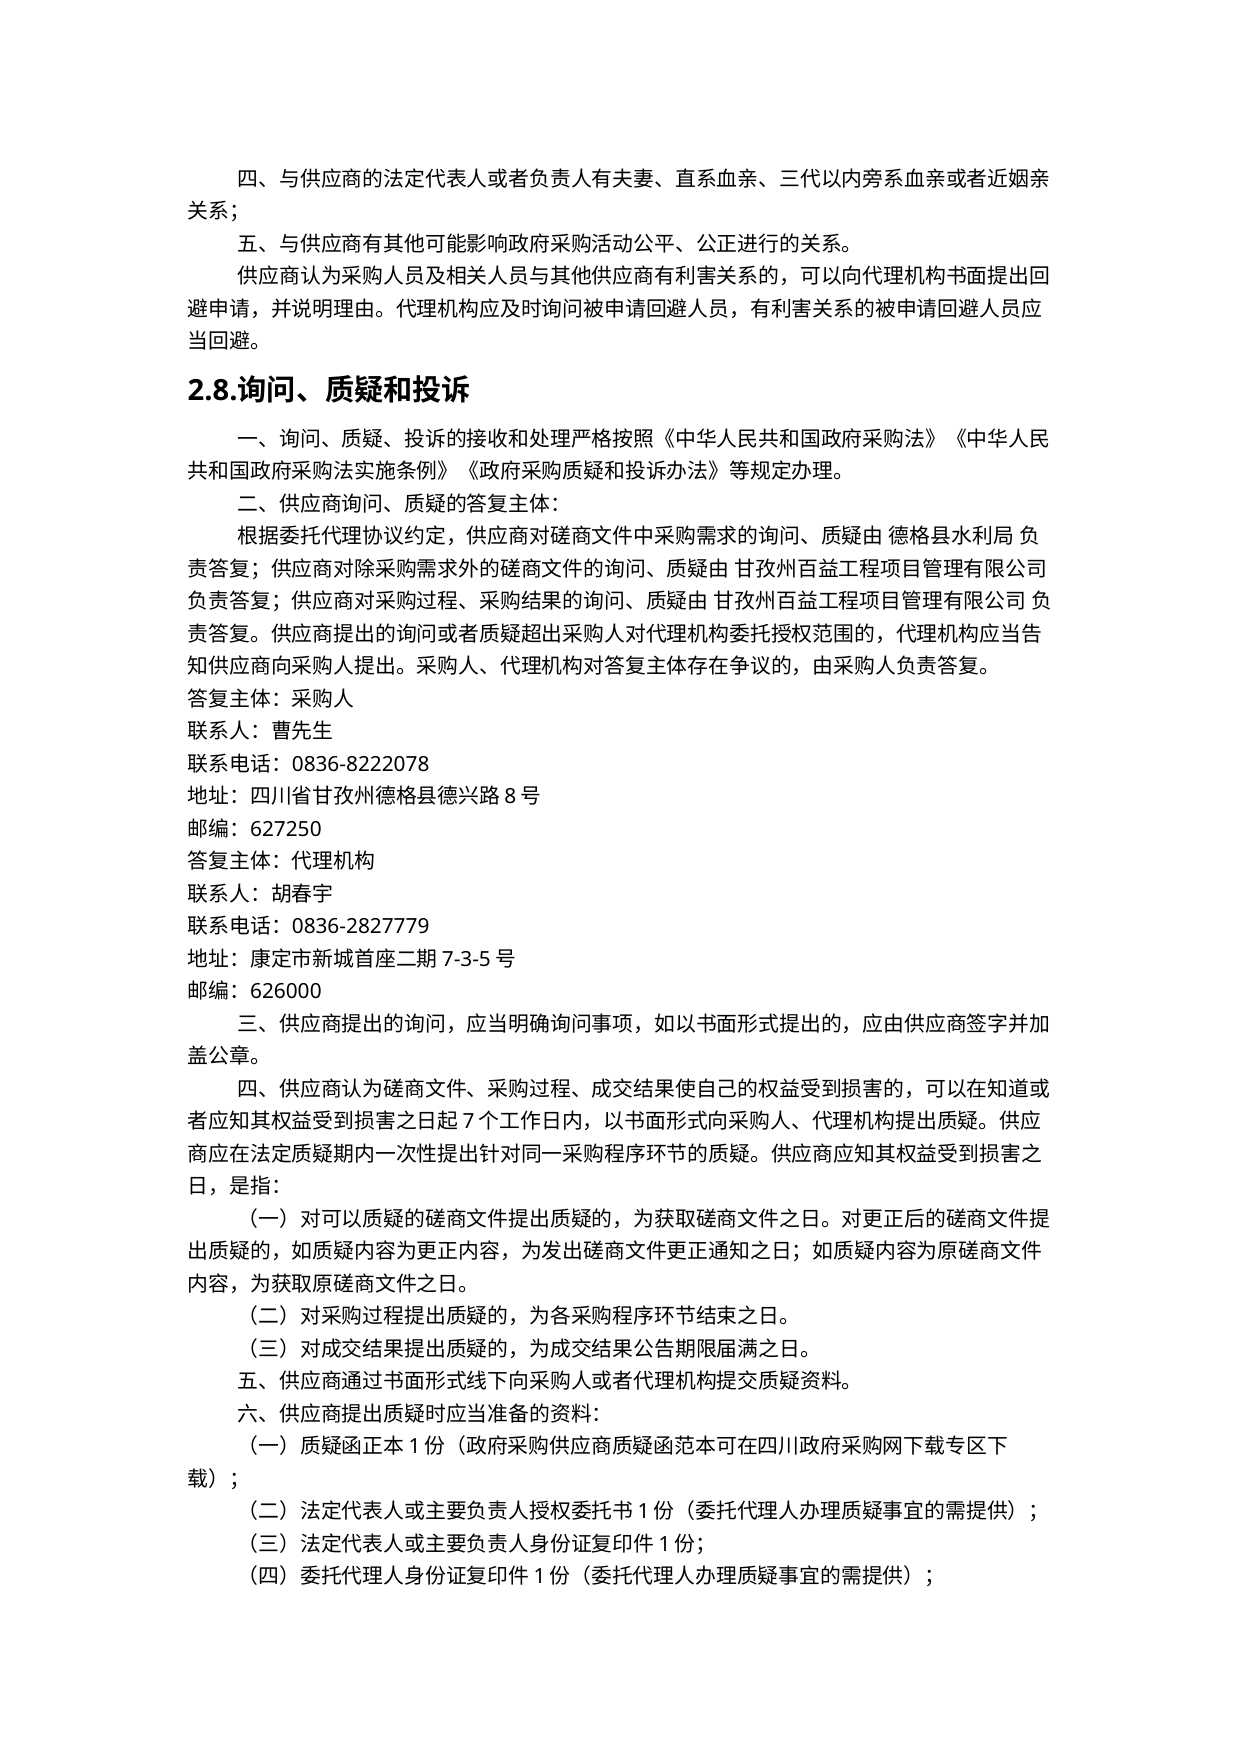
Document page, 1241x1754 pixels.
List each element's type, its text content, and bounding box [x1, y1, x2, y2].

text 地址：四川省甘孜州德格县德兴路8号 [187, 779, 1053, 812]
text 联系电话：0836-8222078 [187, 747, 1053, 779]
text 2.8.询问、质疑和投诉 [187, 357, 1053, 422]
text 四、供应商认为磋商文件、采购过程、成交结果使自己的权益受到损害的，可以在知道或者应知其权益受到损害之日起7个工作日内，以书面形式向采购人、代理机构提出质疑。供应商应在法定质疑期内一次性提出针对同一采购程序环节的质疑。供应商应知其权益受到损害之日，是指： [187, 1072, 1053, 1202]
text 二、供应商询问、质疑的答复主体： [187, 487, 1053, 519]
text 邮编：627250 [187, 812, 1053, 844]
text 一、询问、质疑、投诉的接收和处理严格按照《中华人民共和国政府采购法》《中华人民共和国政府采购法实施条例》《政府采购质疑和投诉办法》等规定办理。 [187, 422, 1053, 487]
text 四、与供应商的法定代表人或者负责人有夫妻、直系血亲、三代以内旁系血亲或者近姻亲关系； [187, 162, 1053, 227]
text 邮编：626000 [187, 974, 1053, 1007]
text 五、供应商通过书面形式线下向采购人或者代理机构提交质疑资料。 [187, 1364, 1053, 1397]
text （一）质疑函正本1份（政府采购供应商质疑函范本可在四川政府采购网下载专区下载）； [187, 1429, 1053, 1494]
text （三）法定代表人或主要负责人身份证复印件1份； [187, 1527, 1053, 1559]
text 供应商认为采购人员及相关人员与其他供应商有利害关系的，可以向代理机构书面提出回避申请，并说明理由。代理机构应及时询问被申请回避人员，有利害关系的被申请回避人员应当回避。 [187, 259, 1053, 357]
text 联系人：胡春宇 [187, 877, 1053, 909]
text （四）委托代理人身份证复印件1份（委托代理人办理质疑事宜的需提供）； [187, 1559, 1053, 1592]
text （一）对可以质疑的磋商文件提出质疑的，为获取磋商文件之日。对更正后的磋商文件提出质疑的，如质疑内容为更正内容，为发出磋商文件更正通知之日；如质疑内容为原磋商文件内容，为获取原磋商文件之日。 [187, 1202, 1053, 1299]
text 答复主体：采购人 [187, 682, 1053, 714]
text 五、与供应商有其他可能影响政府采购活动公平、公正进行的关系。 [187, 227, 1053, 259]
text （三）对成交结果提出质疑的，为成交结果公告期限届满之日。 [187, 1332, 1053, 1364]
text 三、供应商提出的询问，应当明确询问事项，如以书面形式提出的，应由供应商签字并加盖公章。 [187, 1007, 1053, 1072]
text 答复主体：代理机构 [187, 844, 1053, 877]
text （二）对采购过程提出质疑的，为各采购程序环节结束之日。 [187, 1299, 1053, 1332]
text 根据委托代理协议约定，供应商对磋商文件中采购需求的询问、质疑由 德格县水利局 负责答复；供应商对除采购需求外的磋商文件的询问、质疑由 甘孜州百益工程项目管理有限公司 负责答复；供应商对采购过程、采购结果的询问、质疑由 甘孜州百益工程项目管理有限公司 负责答复。供应商提出的询问或者质疑超出采购人对代理机构委托授权范围的，代理机构应当告知供应商向采购人提出。采购人、代理机构对答复主体存在争议的，由采购人负责答复。 [187, 519, 1053, 682]
text （二）法定代表人或主要负责人授权委托书1份（委托代理人办理质疑事宜的需提供）； [187, 1494, 1053, 1527]
text 地址：康定市新城首座二期7-3-5号 [187, 942, 1053, 974]
text 六、供应商提出质疑时应当准备的资料： [187, 1397, 1053, 1429]
text 联系人：曹先生 [187, 714, 1053, 747]
text 联系电话：0836-2827779 [187, 909, 1053, 942]
